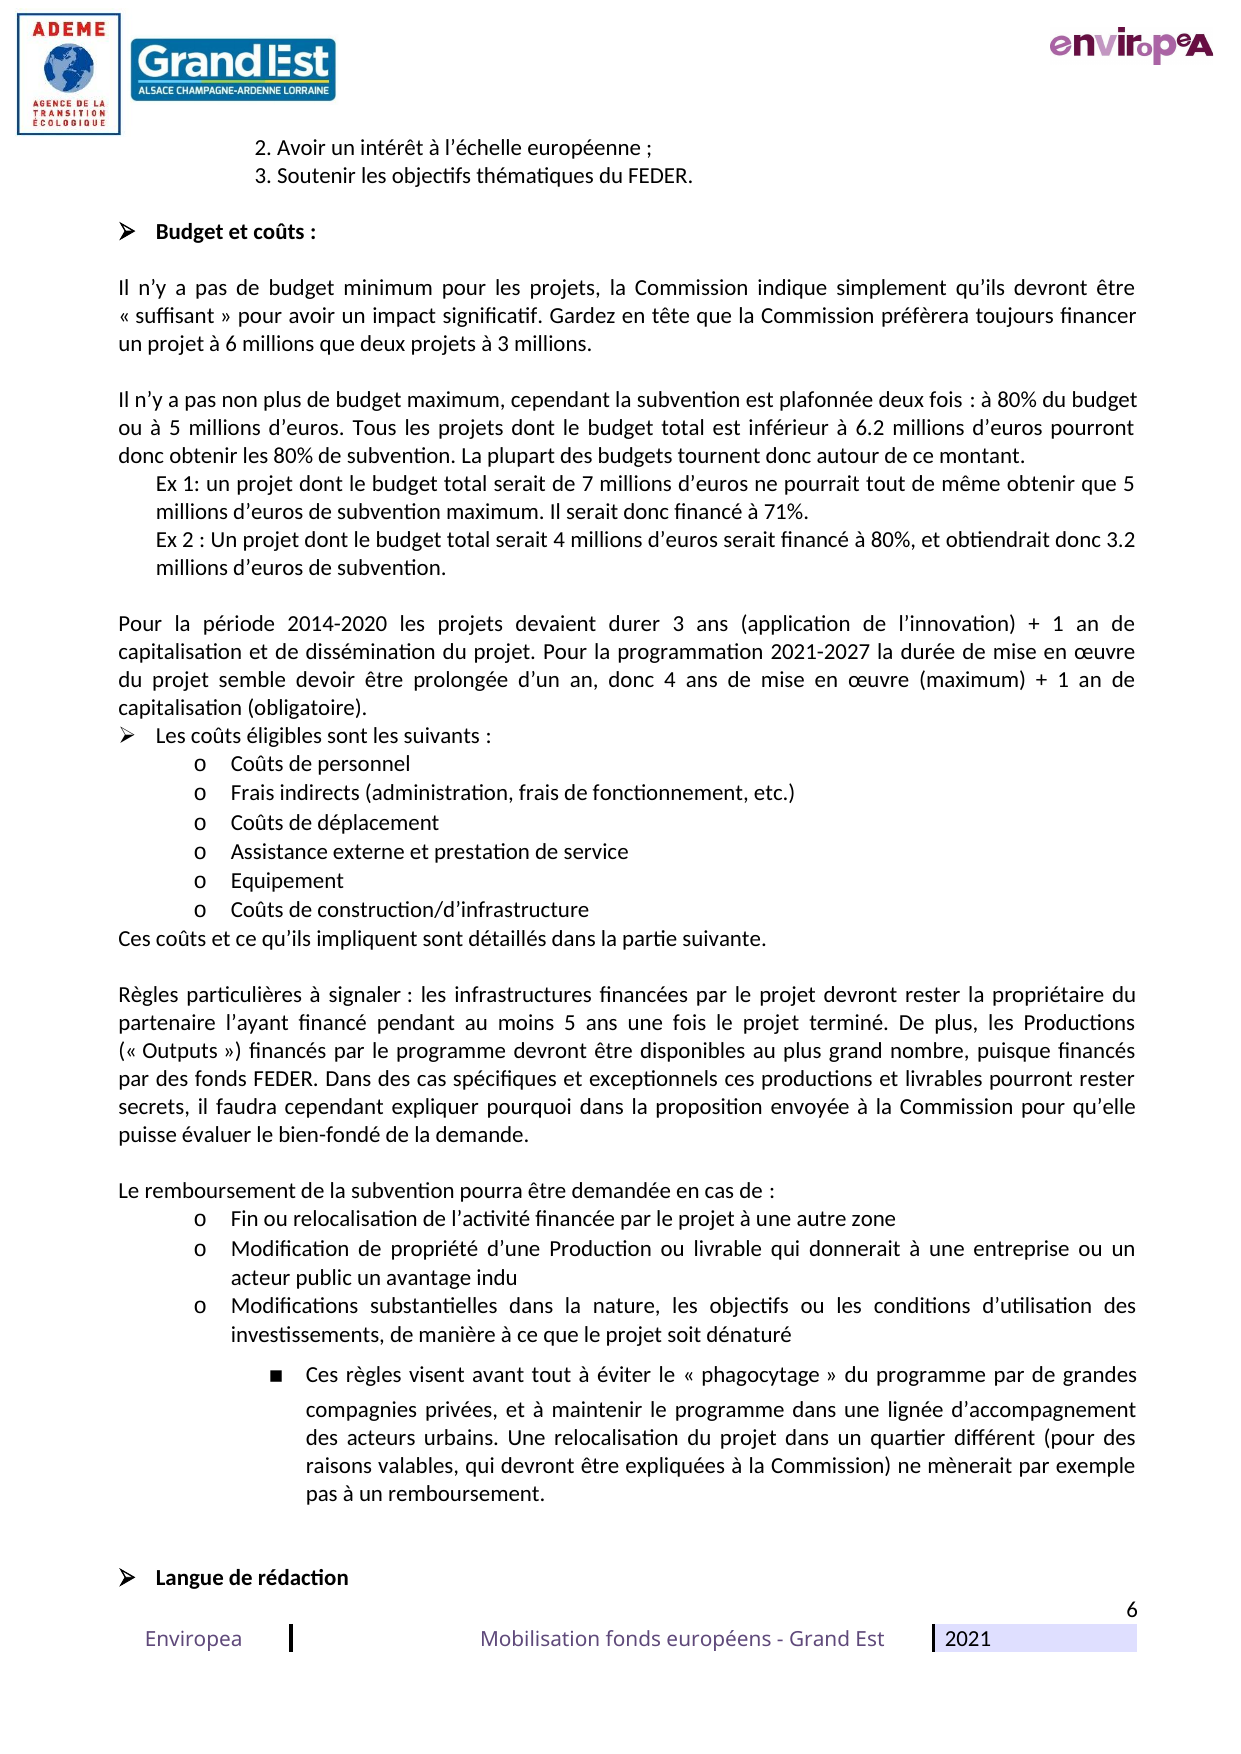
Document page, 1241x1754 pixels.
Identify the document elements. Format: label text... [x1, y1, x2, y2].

text Il n’y a pas de budget minimum pour les projets, la Commission indique simplement qu’ils devront être « suffisant » pour avoir un impact significatif. Gardez en tête que la Commission préfèrera toujours financer un projet à 6 millions que deux projets à 3 millions. [118, 273, 1138, 357]
list Fin ou relocalisation de l’activité financée par le projet à une autre zone [193, 1204, 1138, 1234]
list Les coûts éligibles sont les suivants : [118, 721, 1138, 749]
list Frais indirects (administration, frais de fonctionnement, etc.) [193, 778, 1138, 808]
picture [3, 8, 339, 139]
list Ces règles visent avant tout à éviter le « phagocytage » du programme par de grandes compagnies privées, et à maintenir le programme dans une lignée d’accompagnement des acteurs urbains. Une relocalisation du projet dans un quartier différent (pour des raisons valables, qui devront être expliquées à la Commission) ne mènerait par exemple pas à un remboursement. [268, 1348, 1138, 1507]
text Règles particulières à signaler : les infrastructures financées par le projet devront rester la propriétaire du partenaire l’ayant financé pendant au moins 5 ans une fois le projet terminé. De plus, les Productions (« Outputs ») financés par le programme devront être disponibles au plus grand nombre, puisque financés par des fonds FEDER. Dans des cas spécifiques et exceptionnels ces productions et livrables pourront rester secrets, il faudra cependant expliquer pourquoi dans la proposition envoyée à la Commission pour qu’elle puisse évaluer le bien-fondé de la demande. [118, 980, 1138, 1148]
list Coûts de déplacement [193, 808, 1138, 837]
list Ex 2 : Un projet dont le budget total serait 4 millions d’euros serait financé à 80%, et obtiendrait donc 3.2 millions d’euros de subvention. [156, 525, 1138, 581]
text 3. Soutenir les objectifs thématiques du FEDER. [156, 161, 1138, 189]
picture [1050, 27, 1214, 65]
text 2. Avoir un intérêt à l’échelle européenne ; [156, 133, 1138, 161]
text Ces coûts et ce qu’ils impliquent sont détaillés dans la partie suivante. [118, 924, 1138, 952]
list Coûts de personnel [193, 749, 1138, 778]
list Equipement [193, 866, 1138, 895]
list Assistance externe et prestation de service [193, 837, 1138, 866]
list Langue de rédaction [118, 1563, 1138, 1591]
list Modifications substantielles dans la nature, les objectifs ou les conditions d’utilisation des investissements, de manière à ce que le projet soit dénaturé [193, 1291, 1138, 1348]
list Ex 1: un projet dont le budget total serait de 7 millions d’euros ne pourrait tout de même obtenir que 5 millions d’euros de subvention maximum. Il serait donc financé à 71%. [156, 469, 1138, 525]
text Le remboursement de la subvention pourra être demandée en cas de : [118, 1177, 1138, 1204]
list Modification de propriété d’une Production ou livrable qui donnerait à une entreprise ou un acteur public un avantage indu [193, 1234, 1138, 1291]
list Budget et coûts : [118, 217, 1138, 245]
text Pour la période 2014-2020 les projets devaient durer 3 ans (application de l’innovation) + 1 an de capitalisation et de dissémination du projet. Pour la programmation 2021-2027 la durée de mise en œuvre du projet semble devoir être prolongée d’un an, donc 4 ans de mise en œuvre (maximum) + 1 an de capitalisation (obligatoire). [118, 609, 1138, 721]
text Il n’y a pas non plus de budget maximum, cependant la subvention est plafonnée deux fois : à 80% du budget ou à 5 millions d’euros. Tous les projets dont le budget total est inférieur à 6.2 millions d’euros pourront donc obtenir les 80% de subvention. La plupart des budgets tournent donc autour de ce montant. [118, 385, 1138, 469]
list Coûts de construction/d’infrastructure [193, 895, 1138, 924]
